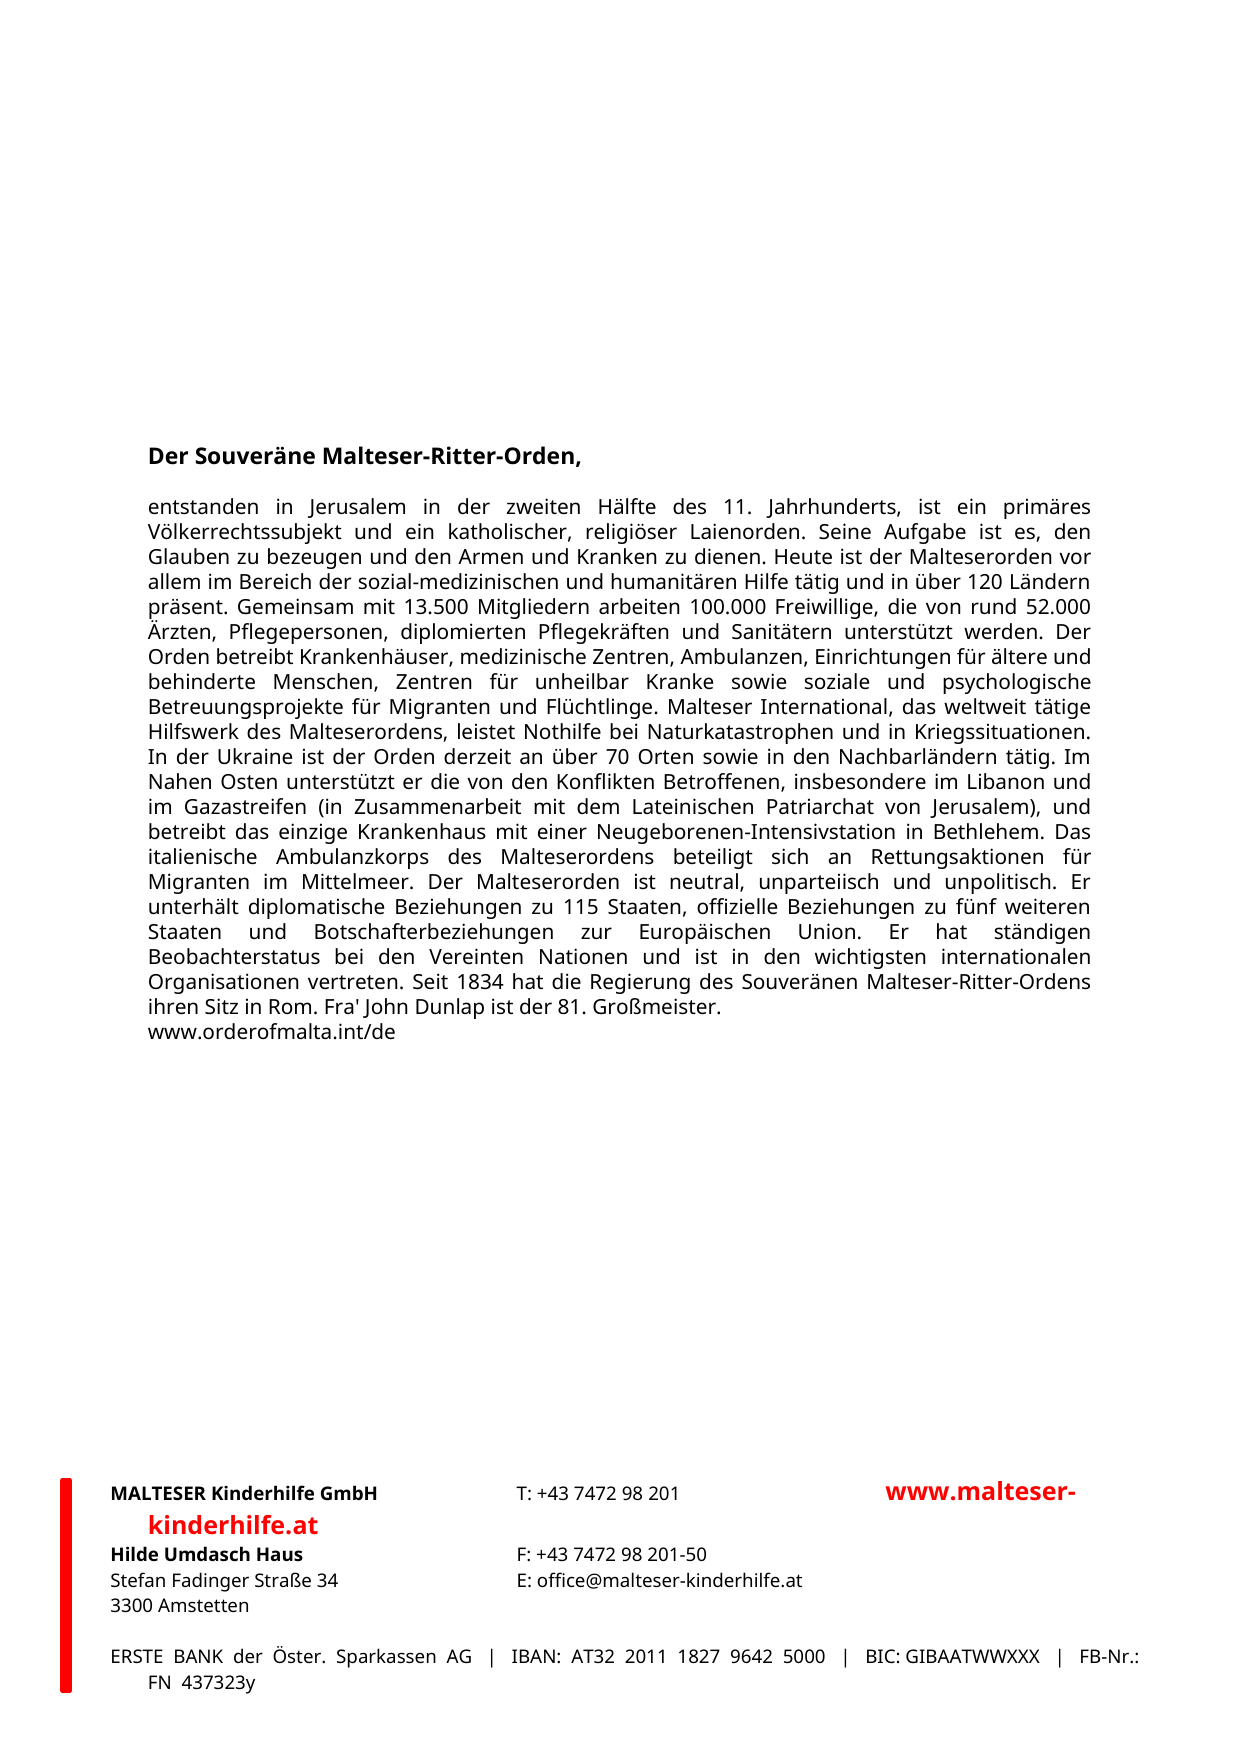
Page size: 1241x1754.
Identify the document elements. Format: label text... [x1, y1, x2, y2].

text Der Souveräne Malteser-Ritter-Orden, [148, 444, 1092, 469]
text entstanden in Jerusalem in der zweiten Hälfte des 11. Jahrhunderts, ist ein primäres Völkerrechtssubjekt und ein katholischer, religiöser Laienorden. Seine Aufgabe ist es, den Glauben zu bezeugen und den Armen und Kranken zu dienen. Heute ist der Malteserorden vor allem im Bereich der sozial-medizinischen und humanitären Hilfe tätig und in über 120 Ländern präsent. Gemeinsam mit 13.500 Mitgliedern arbeiten 100.000 Freiwillige, die von rund 52.000 Ärzten, Pflegepersonen, diplomierten Pflegekräften und Sanitätern unterstützt werden. Der Orden betreibt Krankenhäuser, medizinische Zentren, Ambulanzen, Einrichtungen für ältere und behinderte Menschen, Zentren für unheilbar Kranke sowie soziale und psychologische Betreuungsprojekte für Migranten und Flüchtlinge. Malteser International, das weltweit tätige Hilfswerk des Malteserordens, leistet Nothilfe bei Naturkatastrophen und in Kriegssituationen. In der Ukraine ist der Orden derzeit an über 70 Orten sowie in den Nachbarländern tätig. Im Nahen Osten unterstützt er die von den Konflikten Betroffenen, insbesondere im Libanon und im Gazastreifen (in Zusammenarbeit mit dem Lateinischen Patriarchat von Jerusalem), und betreibt das einzige Krankenhaus mit einer Neugeborenen-Intensivstation in Bethlehem. Das italienische Ambulanzkorps des Malteserordens beteiligt sich an Rettungsaktionen für Migranten im Mittelmeer. Der Malteserorden ist neutral, unparteiisch und unpolitisch. Er unterhält diplomatische Beziehungen zu 115 Staaten, offizielle Beziehungen zu fünf weiteren Staaten und Botschafterbeziehungen zur Europäischen Union. Er hat ständigen Beobachterstatus bei den Vereinten Nationen und ist in den wichtigsten internationalen Organisationen vertreten. Seit 1834 hat die Regierung des Souveränen Malteser-Ritter-Ordens ihren Sitz in Rom. Fra' John Dunlap ist der 81. Großmeister. [148, 494, 1092, 1019]
text www.orderofmalta.int/de [148, 1019, 1092, 1044]
